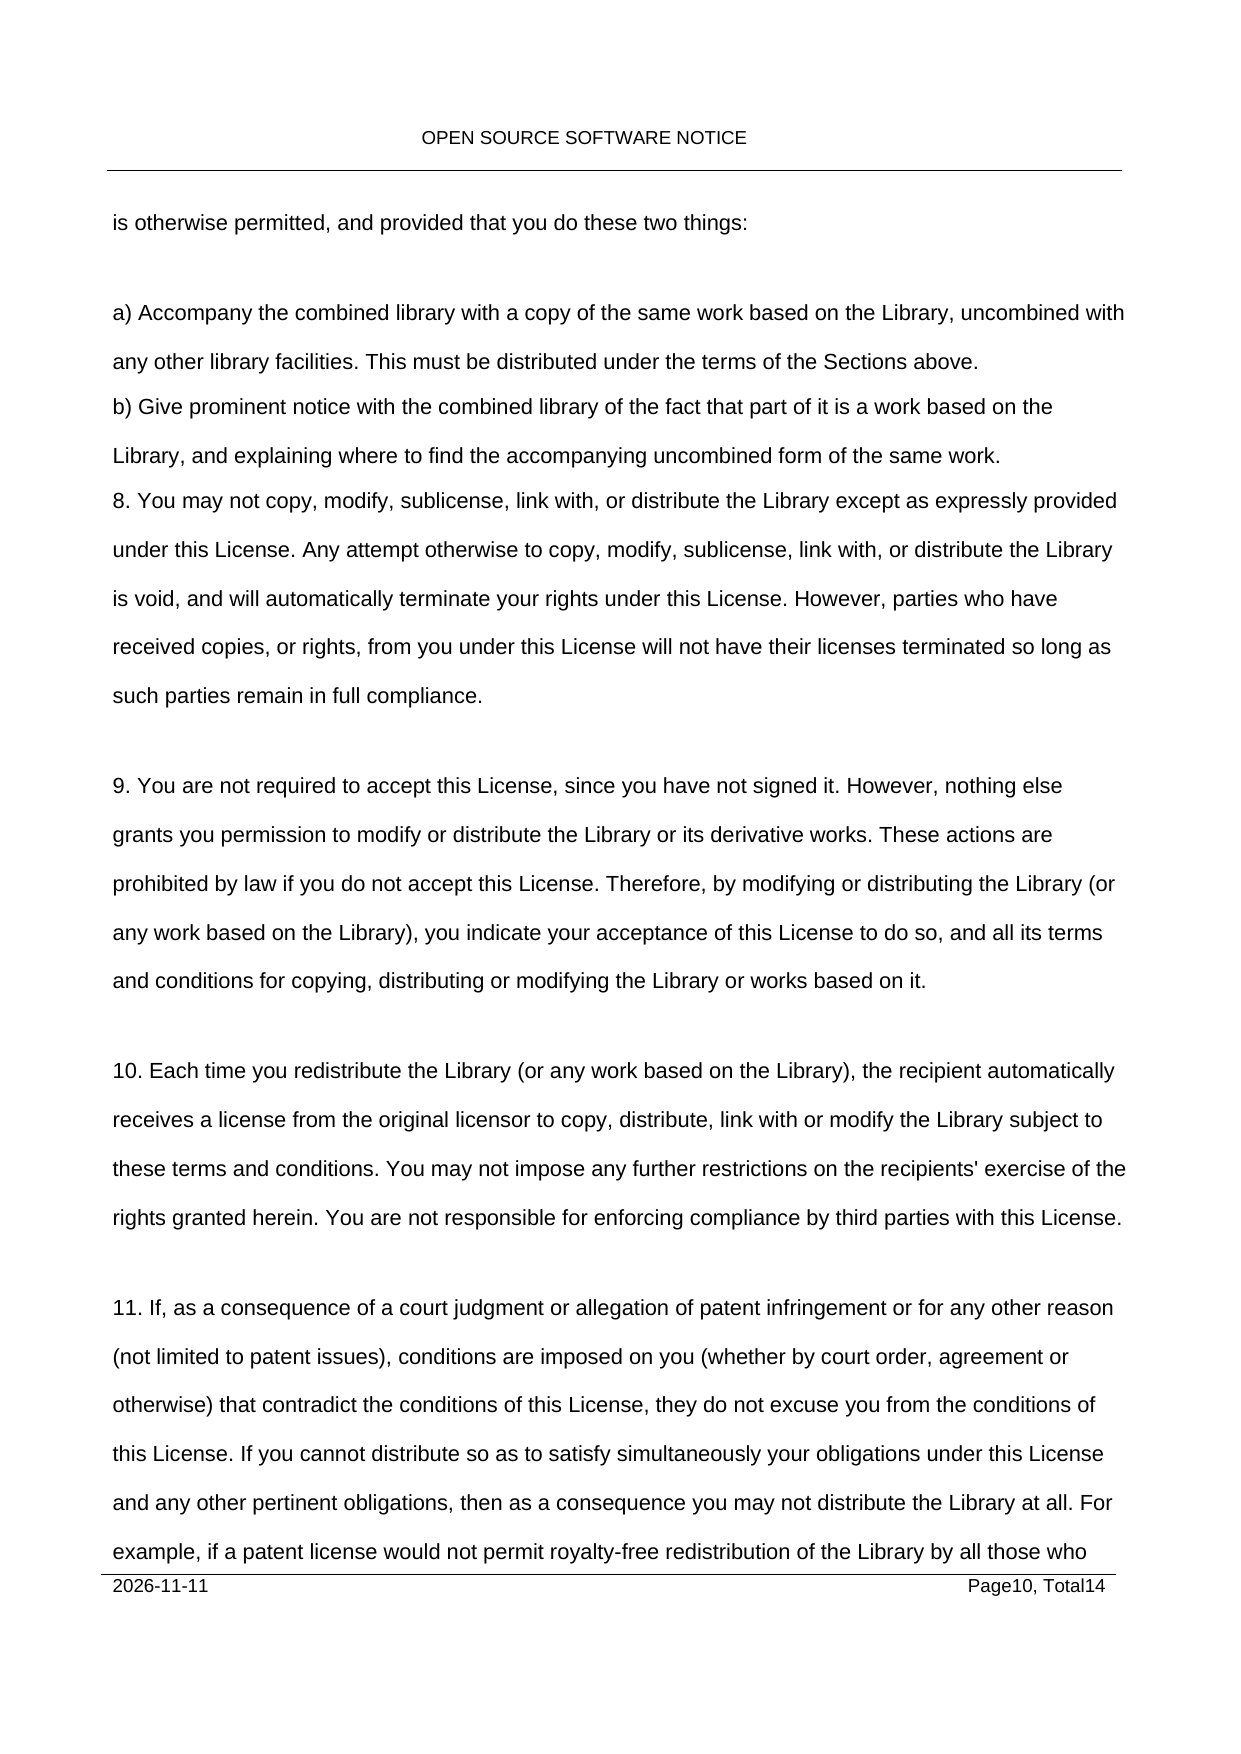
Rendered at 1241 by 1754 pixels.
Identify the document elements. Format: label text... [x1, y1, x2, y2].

text b) Give prominent notice with the combined library of the fact that part of it is a work based on the Library, and explaining where to find the accompanying uncombined form of the same work. [112, 390, 1128, 472]
text 8. You may not copy, modify, sublicense, link with, or distribute the Library except as expressly provided under this License. Any attempt otherwise to copy, modify, sublicense, link with, or distribute the Library is void, and will automatically terminate your rights under this License. However, parties who have received copies, or rights, from you under this License will not have their licenses terminated so long as such parties remain in full compliance. [112, 484, 1128, 712]
text 10. Each time you redistribute the Library (or any work based on the Library), the recipient automatically receives a license from the original licensor to copy, distribute, link with or modify the Library subject to these terms and conditions. You may not impose any further restrictions on the recipients' exercise of the rights granted herein. You are not responsible for enforcing compliance by third parties with this License. [112, 1055, 1128, 1233]
text a) Accompany the combined library with a copy of the same work based on the Library, uncombined with any other library facilities. This must be distributed under the terms of the Sections above. [112, 297, 1128, 378]
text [112, 206, 1128, 239]
text 9. You are not required to accept this License, since you have not signed it. However, nothing else grants you permission to modify or distribute the Library or its derivative works. These actions are prohibited by law if you do not accept this License. Therefore, by modifying or distributing the Library (or any work based on the Library), you indicate your acceptance of this License to do so, and all its terms and conditions for copying, distributing or modifying the Library or works based on it. [112, 769, 1128, 997]
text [112, 1291, 1128, 1567]
